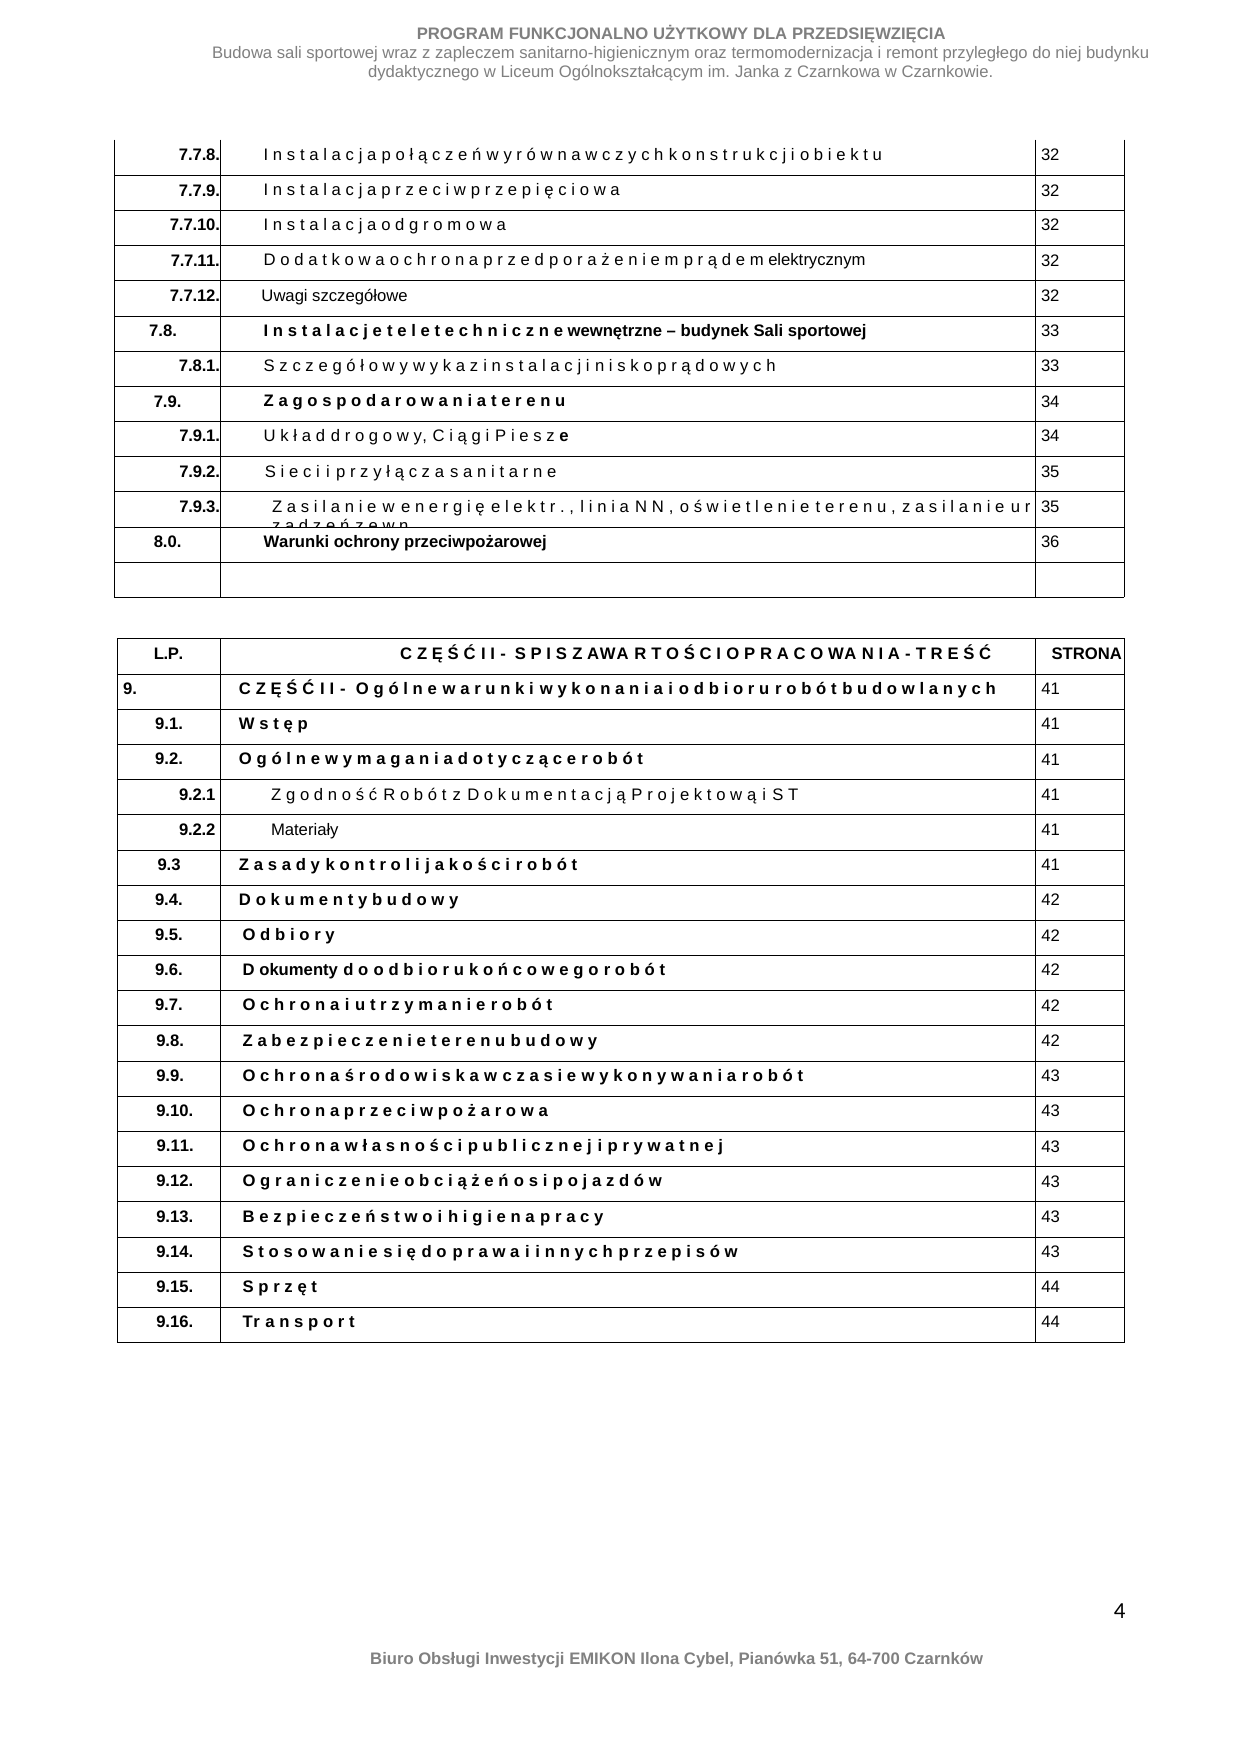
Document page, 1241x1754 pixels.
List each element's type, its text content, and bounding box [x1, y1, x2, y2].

table_cell B e z p i e c z e ń s t w o i h i g i e n a p r a c y [221, 1202, 1035, 1237]
table_cell Warunki ochrony przeciwpożarowej [221, 528, 1035, 562]
table_cell 9.2.2 [118, 815, 220, 849]
table_cell Z a b e z p i e c z e n i e t e r e n u b u d o w y [221, 1026, 1035, 1061]
table_cell 7.9.1. [115, 422, 220, 456]
table_cell Z a s a d y k o n t r o l i j a k o ś c i r o b ó t [221, 851, 1035, 885]
table_header STRONA [1036, 639, 1124, 673]
table_cell O c h r o n a i u t r z y m a n i e r o b ó t [221, 991, 1035, 1025]
table_cell 44 [1036, 1308, 1124, 1342]
table_cell 9.12. [118, 1167, 220, 1201]
table_cell I n s t a l a c j e t e l e t e c h n i c z n e wewnętrzne – budynek Sali sportowej [221, 317, 1035, 351]
table_cell S t o s o w a n i e s i ę d o p r a w a i i n n y c h p r z e p i s ó w [221, 1238, 1035, 1272]
table_cell O c h r o n a p r z e c i w p o ż a r o w a [221, 1097, 1035, 1131]
table_cell D o d a t k o w a o c h r o n a p r z e d p o r a ż e n i e m p r ą d e m elektrycznym [221, 246, 1035, 280]
table_header I n s t a l a c j a p o ł ą c z e ń w y r ó w n a w c z y c h k o n s t r u k c j i o b i e k t u [221, 140, 1035, 175]
table_cell 9.2. [118, 745, 220, 779]
table_cell 43 [1036, 1238, 1124, 1272]
table_cell 9.11. [118, 1132, 220, 1166]
table_cell O d b i o r y [221, 921, 1035, 955]
table_cell 41 [1036, 780, 1124, 814]
table_cell 32 [1036, 281, 1124, 316]
table_cell D okumenty d o o d b i o r u k o ń c o w e g o r o b ó t [221, 956, 1035, 990]
table_cell Materiały [221, 815, 1035, 849]
table_cell 9.6. [118, 956, 220, 990]
table_cell W s t ę p [221, 710, 1035, 744]
table_cell 7.7.9. [115, 176, 220, 210]
table_cell 41 [1036, 851, 1124, 885]
table_cell 9.7. [118, 991, 220, 1025]
table_cell 9.1. [118, 710, 220, 744]
table_cell 42 [1036, 991, 1124, 1025]
table_cell C Z Ę Ś Ć I I - O g ó l n e w a r u n k i w y k o n a n i a i o d b i o r u r o b ó t b u d o w l a n y c h [221, 675, 1035, 709]
table_cell 9.2.1 [118, 780, 220, 814]
table_cell 41 [1036, 675, 1124, 709]
table_cell 9.3 [118, 851, 220, 885]
table_cell U k ł a d d r o g o w y, C i ą g i P i e s z e [221, 422, 1035, 456]
table_cell 35 [1036, 492, 1124, 527]
table_cell 9.9. [118, 1062, 220, 1096]
table_cell I n s t a l a c j a p r z e c i w p r z e p i ę c i o w a [221, 176, 1035, 210]
table_cell 9. [118, 675, 220, 709]
table_cell 41 [1036, 710, 1124, 744]
table_cell O c h r o n a w ł a s n o ś c i p u b l i c z n e j i p r y w a t n e j [221, 1132, 1035, 1166]
table_header 32 [1036, 140, 1124, 175]
table_header C Z Ę Ś Ć I I - S P I S Z AWA R T O Ś C I O P R A C O WA N I A - T R E Ś Ć [221, 639, 1035, 673]
table_cell 7.7.11. [115, 246, 220, 280]
table_cell I n s t a l a c j a o d g r o m o w a [221, 211, 1035, 245]
table_cell 33 [1036, 317, 1124, 351]
table_cell Uwagi szczegółowe [221, 281, 1035, 316]
table_cell 35 [1036, 457, 1124, 491]
table_cell 41 [1036, 815, 1124, 849]
table_cell S i e c i i p r z y ł ą c z a s a n i t a r n e [221, 457, 1035, 491]
table_cell 43 [1036, 1097, 1124, 1131]
table_cell 7.7.12. [115, 281, 220, 316]
table_cell 32 [1036, 176, 1124, 210]
table_cell 36 [1036, 528, 1124, 562]
table_cell Z g o d n o ś ć R o b ó t z D o k u m e n t a c j ą P r o j e k t o w ą i S T [221, 780, 1035, 814]
table_header 7.7.8. [115, 140, 220, 175]
table_cell O g r a n i c z e n i e o b c i ą ż e ń o s i p o j a z d ó w [221, 1167, 1035, 1201]
table_cell D o k u m e n t y b u d o w y [221, 886, 1035, 920]
table_cell 34 [1036, 422, 1124, 456]
table_header L.P. [118, 639, 220, 673]
table_cell [115, 563, 220, 597]
table_cell 42 [1036, 886, 1124, 920]
table_cell O g ó l n e w y m a g a n i a d o t y c z ą c e r o b ó t [221, 745, 1035, 779]
table_cell 32 [1036, 211, 1124, 245]
table_cell 34 [1036, 387, 1124, 421]
table_cell 44 [1036, 1273, 1124, 1307]
table_cell 42 [1036, 1026, 1124, 1061]
table_cell 7.9. [115, 387, 220, 421]
table_cell O c h r o n a ś r o d o w i s k a w c z a s i e w y k o n y w a n i a r o b ó t [221, 1062, 1035, 1096]
table_cell Z a s i l a n i e w e n e r g i ę e l e k t r . , l i n i a N N , o ś w i e t l e n i e t e r e n u , z a s i l a n i e u r z ą d z e ń z e w n . [221, 492, 1035, 527]
table_cell 7.8. [115, 317, 220, 351]
table_cell 43 [1036, 1167, 1124, 1201]
table_cell 9.14. [118, 1238, 220, 1272]
table_cell 9.13. [118, 1202, 220, 1237]
table_cell 9.5. [118, 921, 220, 955]
table_cell 33 [1036, 352, 1124, 386]
table_cell Z a g o s p o d a r o w a n i a t e r e n u [221, 387, 1035, 421]
table_cell S z c z e g ó ł o w y w y k a z i n s t a l a c j i n i s k o p r ą d o w y c h [221, 352, 1035, 386]
table_cell 32 [1036, 246, 1124, 280]
table_cell 7.7.10. [115, 211, 220, 245]
table_cell 8.0. [115, 528, 220, 562]
table_cell 7.8.1. [115, 352, 220, 386]
table_cell 43 [1036, 1062, 1124, 1096]
table_cell 42 [1036, 956, 1124, 990]
table_cell 9.16. [118, 1308, 220, 1342]
table_cell Tr a n s p o r t [221, 1308, 1035, 1342]
table_cell 9.10. [118, 1097, 220, 1131]
table_cell 9.4. [118, 886, 220, 920]
table_cell 43 [1036, 1202, 1124, 1237]
table_cell [1036, 563, 1124, 597]
table_cell [221, 563, 1035, 597]
table_cell 42 [1036, 921, 1124, 955]
table_cell S p r z ę t [221, 1273, 1035, 1307]
table_cell 9.8. [118, 1026, 220, 1061]
table_cell 7.9.2. [115, 457, 220, 491]
table_cell 41 [1036, 745, 1124, 779]
table_cell 43 [1036, 1132, 1124, 1166]
table_cell 7.9.3. [115, 492, 220, 527]
table_cell 9.15. [118, 1273, 220, 1307]
